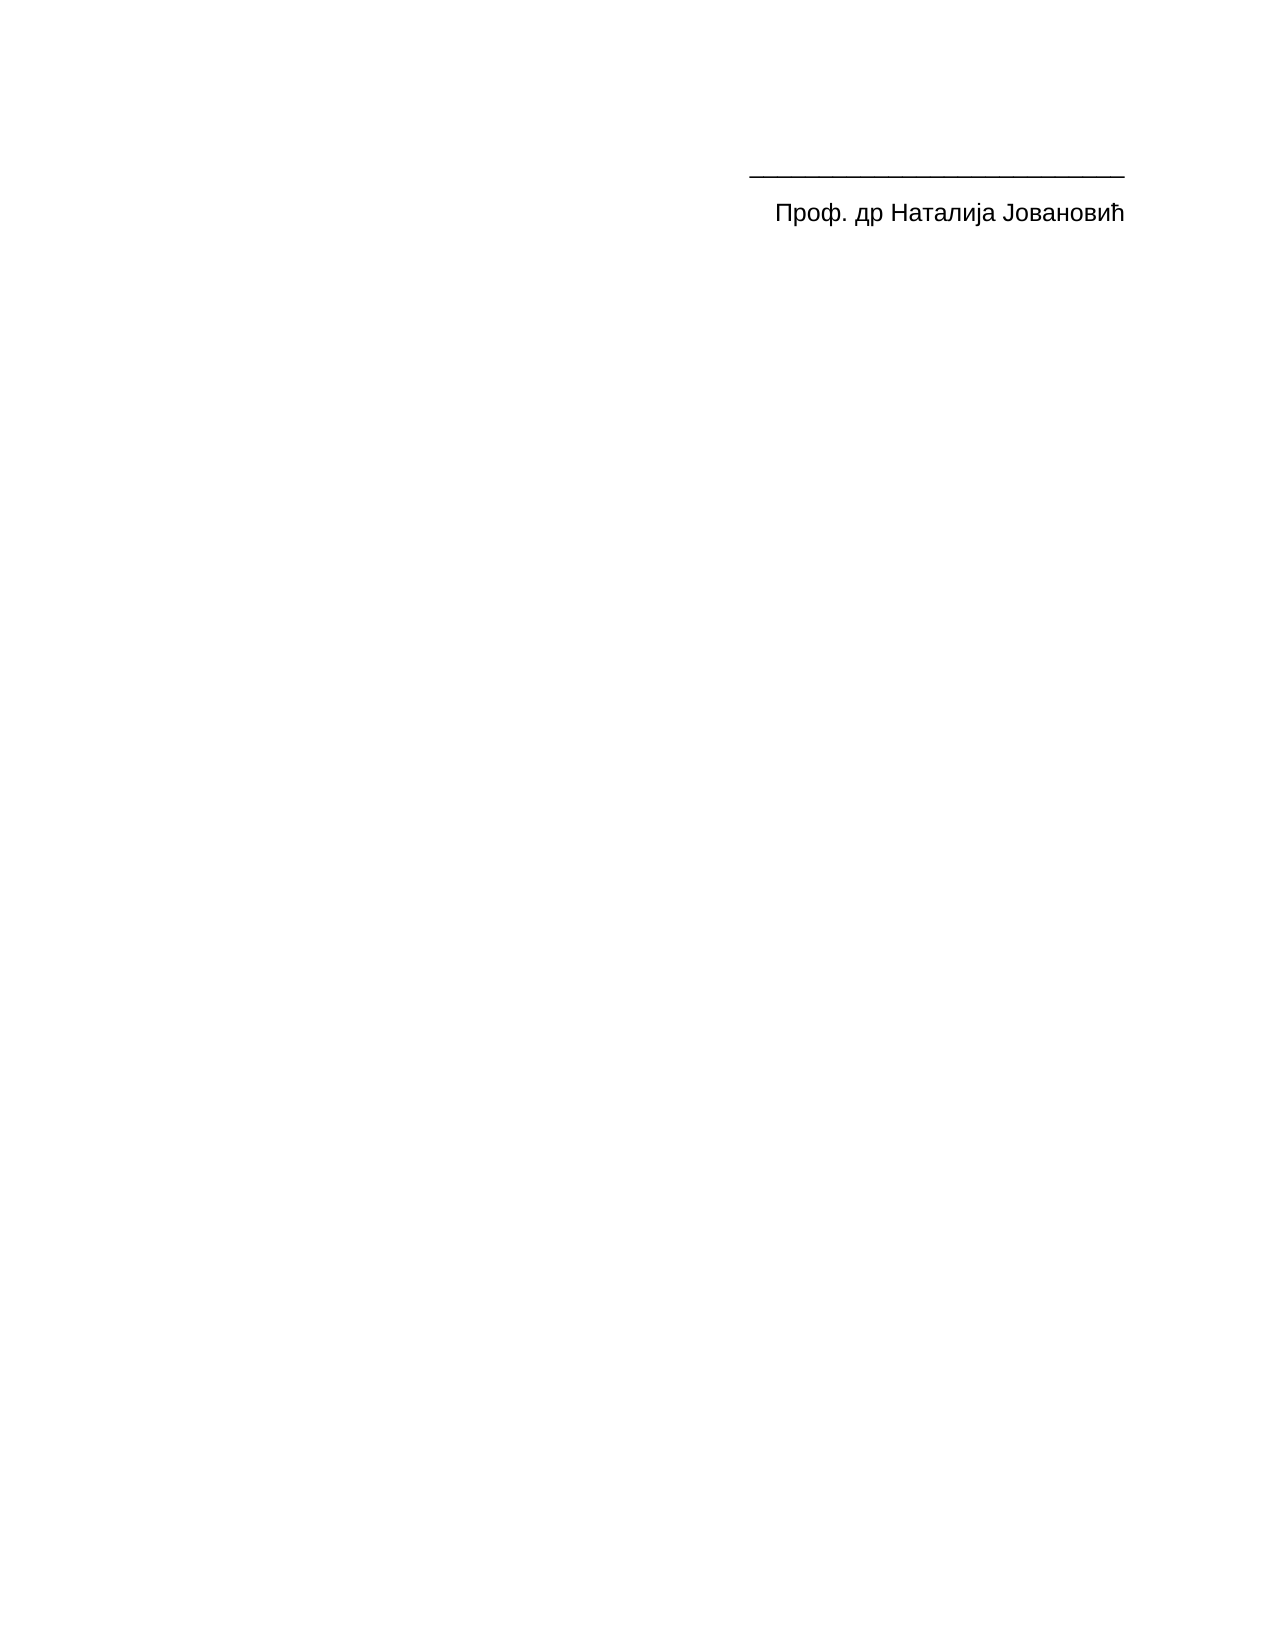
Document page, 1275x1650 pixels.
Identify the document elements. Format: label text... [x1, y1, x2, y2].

text ___________________________ [150, 150, 1125, 179]
text Проф. др Наталија Јовановић [150, 198, 1125, 226]
